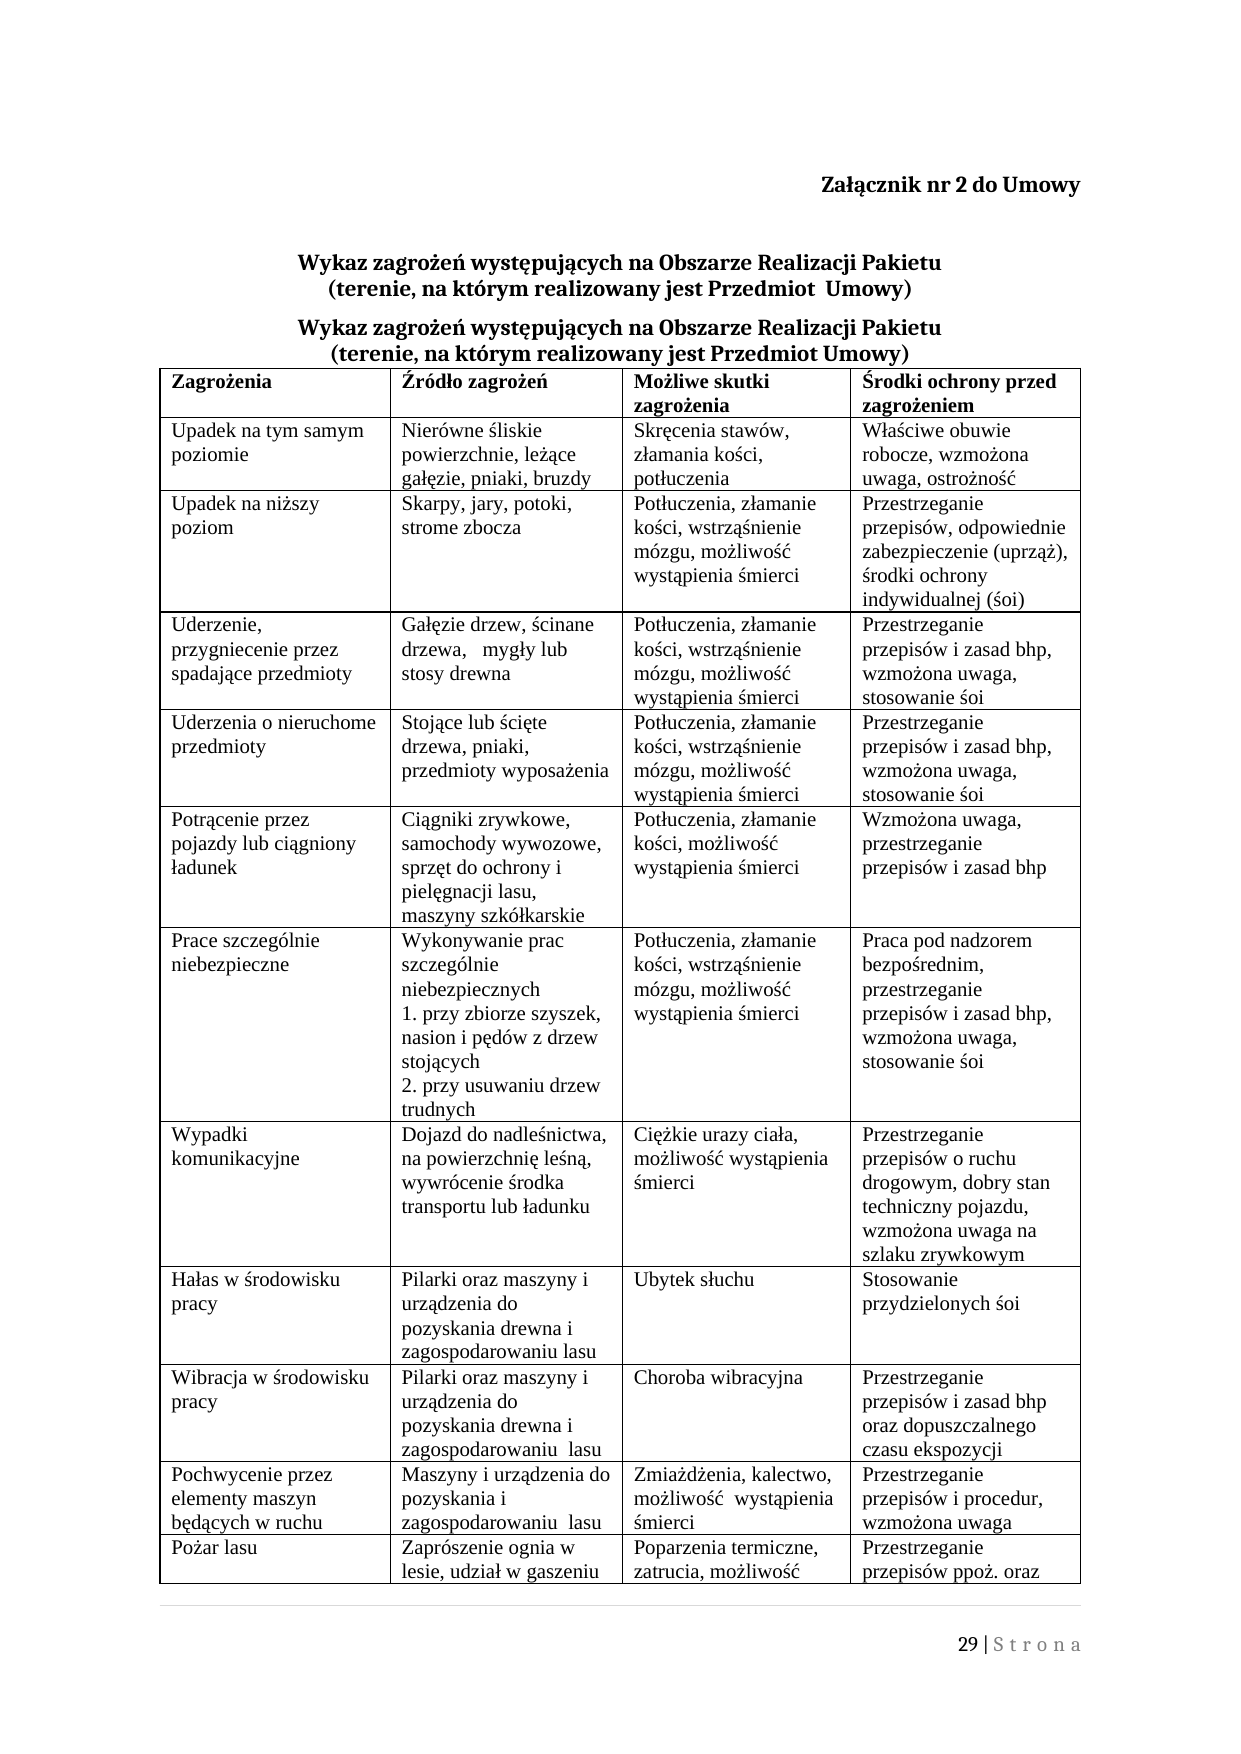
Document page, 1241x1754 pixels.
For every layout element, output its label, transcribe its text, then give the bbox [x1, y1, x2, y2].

table_cell Skarpy, jary, potoki, strome zbocza [391, 491, 622, 611]
table_cell Uderzenia o nieruchome przedmioty [161, 710, 390, 806]
table_cell Zmiażdżenia, kalectwo, możliwość wystąpienia śmierci [623, 1462, 850, 1534]
table_cell Przestrzeganie przepisów, odpowiednie zabezpieczenie (uprząż), środki ochrony indywidualnej (śoi) [851, 491, 1080, 611]
table_cell Upadek na tym samym poziomie [161, 418, 390, 490]
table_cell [623, 1535, 850, 1583]
table_cell Prace szczególnie niebezpieczne [161, 928, 390, 1121]
table_cell Przestrzeganie przepisów i zasad bhp oraz dopuszczalnego czasu ekspozycji [851, 1365, 1080, 1461]
table_cell Potrącenie przez pojazdy lub ciągniony ładunek [161, 807, 390, 927]
text Wykaz zagrożeń występujących na Obszarze Realizacji Pakietu (terenie, na którym realizowany jest Przedmiot Umowy) [159, 250, 1081, 302]
table_cell Stojące lub ścięte drzewa, pniaki, przedmioty wyposażenia [391, 710, 622, 806]
table_cell Potłuczenia, złamanie kości, możliwość wystąpienia śmierci [623, 807, 850, 927]
table_cell Ubytek słuchu [623, 1267, 850, 1363]
table_cell Wzmożona uwaga, przestrzeganie przepisów i zasad bhp [851, 807, 1080, 927]
table_cell Potłuczenia, złamanie kości, wstrząśnienie mózgu, możliwość wystąpienia śmierci [623, 491, 850, 611]
table_cell Pilarki oraz maszyny i urządzenia do pozyskania drewna i zagospodarowaniu lasu [391, 1365, 622, 1461]
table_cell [851, 1535, 1080, 1583]
table_cell Przestrzeganie przepisów i procedur, wzmożona uwaga [851, 1462, 1080, 1534]
table_cell Wibracja w środowisku pracy [161, 1365, 390, 1461]
table_cell Skręcenia stawów, złamania kości, potłuczenia [623, 418, 850, 490]
table_cell Ciężkie urazy ciała, możliwość wystąpienia śmierci [623, 1122, 850, 1266]
table_cell Przestrzeganie przepisów i zasad bhp, wzmożona uwaga, stosowanie śoi [851, 710, 1080, 806]
text Wykaz zagrożeń występujących na Obszarze Realizacji Pakietu (terenie, na którym realizowany jest Przedmiot Umowy) [159, 315, 1081, 368]
table_cell Maszyny i urządzenia do pozyskania i zagospodarowaniu lasu [391, 1462, 622, 1534]
table_cell Wypadki komunikacyjne [161, 1122, 390, 1266]
table_cell Przestrzeganie przepisów o ruchu drogowym, dobry stan techniczny pojazdu, wzmożona uwaga na szlaku zrywkowym [851, 1122, 1080, 1266]
table_cell Nierówne śliskie powierzchnie, leżące gałęzie, pniaki, bruzdy [391, 418, 622, 490]
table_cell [391, 1535, 622, 1583]
table_cell Choroba wibracyjna [623, 1365, 850, 1461]
table_header Źródło zagrożeń [391, 369, 622, 417]
table_header Możliwe skutki zagrożenia [623, 369, 850, 417]
table_header Zagrożenia [161, 369, 390, 417]
table_header Środki ochrony przed zagrożeniem [851, 369, 1080, 417]
table_cell Pilarki oraz maszyny i urządzenia do pozyskania drewna i zagospodarowaniu lasu [391, 1267, 622, 1363]
table_cell Potłuczenia, złamanie kości, wstrząśnienie mózgu, możliwość wystąpienia śmierci [623, 928, 850, 1121]
table_cell Dojazd do nadleśnictwa, na powierzchnię leśną, wywrócenie środka transportu lub ładunku [391, 1122, 622, 1266]
text Załącznik nr 2 do Umowy [159, 172, 1081, 198]
table_cell Praca pod nadzorem bezpośrednim, przestrzeganie przepisów i zasad bhp, wzmożona uwaga, stosowanie śoi [851, 928, 1080, 1121]
table_cell Wykonywanie prac szczególnie niebezpiecznych 1. przy zbiorze szyszek, nasion i pędów z drzew stojących 2. przy usuwaniu drzew trudnych [391, 928, 622, 1121]
table_cell Pożar lasu [161, 1535, 390, 1583]
table_cell Upadek na niższy poziom [161, 491, 390, 611]
table_cell Uderzenie, przygniecenie przez spadające przedmioty [161, 613, 390, 709]
table_cell Gałęzie drzew, ścinane drzewa, mygły lub stosy drewna [391, 613, 622, 709]
table_cell Potłuczenia, złamanie kości, wstrząśnienie mózgu, możliwość wystąpienia śmierci [623, 613, 850, 709]
table_cell Stosowanie przydzielonych śoi [851, 1267, 1080, 1363]
table_cell Hałas w środowisku pracy [161, 1267, 390, 1363]
table_cell Przestrzeganie przepisów i zasad bhp, wzmożona uwaga, stosowanie śoi [851, 613, 1080, 709]
table_cell Potłuczenia, złamanie kości, wstrząśnienie mózgu, możliwość wystąpienia śmierci [623, 710, 850, 806]
table_cell Pochwycenie przez elementy maszyn będących w ruchu [161, 1462, 390, 1534]
table_cell Właściwe obuwie robocze, wzmożona uwaga, ostrożność [851, 418, 1080, 490]
table_cell Ciągniki zrywkowe, samochody wywozowe, sprzęt do ochrony i pielęgnacji lasu, maszyny szkółkarskie [391, 807, 622, 927]
